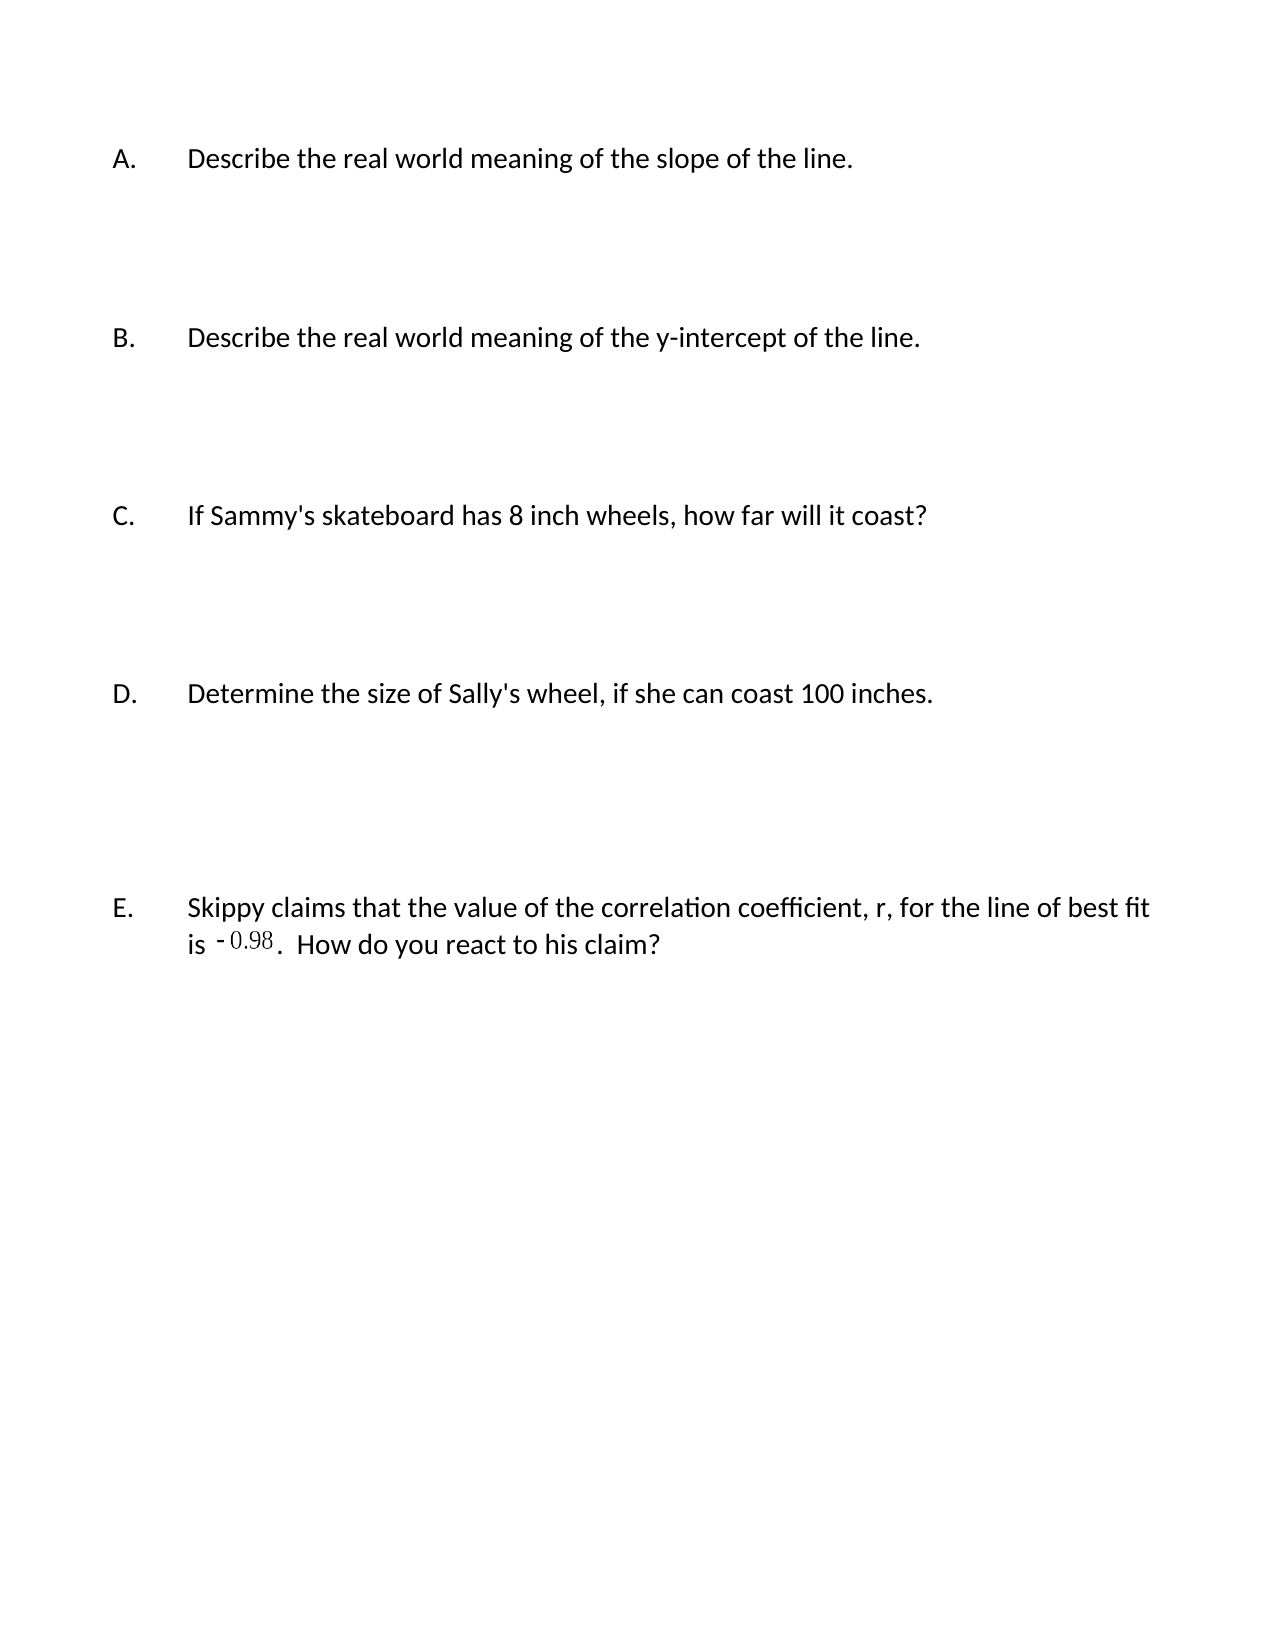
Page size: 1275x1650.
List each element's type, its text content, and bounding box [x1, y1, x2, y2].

text C. If Sammy's skateboard has 8 inch wheels, how far will it coast? [112, 497, 1162, 532]
text E. Skippy claims that the value of the correlation coefficient, r, for the line of best fit is . How do you react to his claim? [112, 889, 1162, 961]
text B. Describe the real world meaning of the y-intercept of the line. [112, 319, 1162, 354]
text D. Determine the size of Sally's wheel, if she can coast 100 inches. [112, 675, 1162, 711]
text A. Describe the real world meaning of the slope of the line. [112, 141, 1162, 176]
